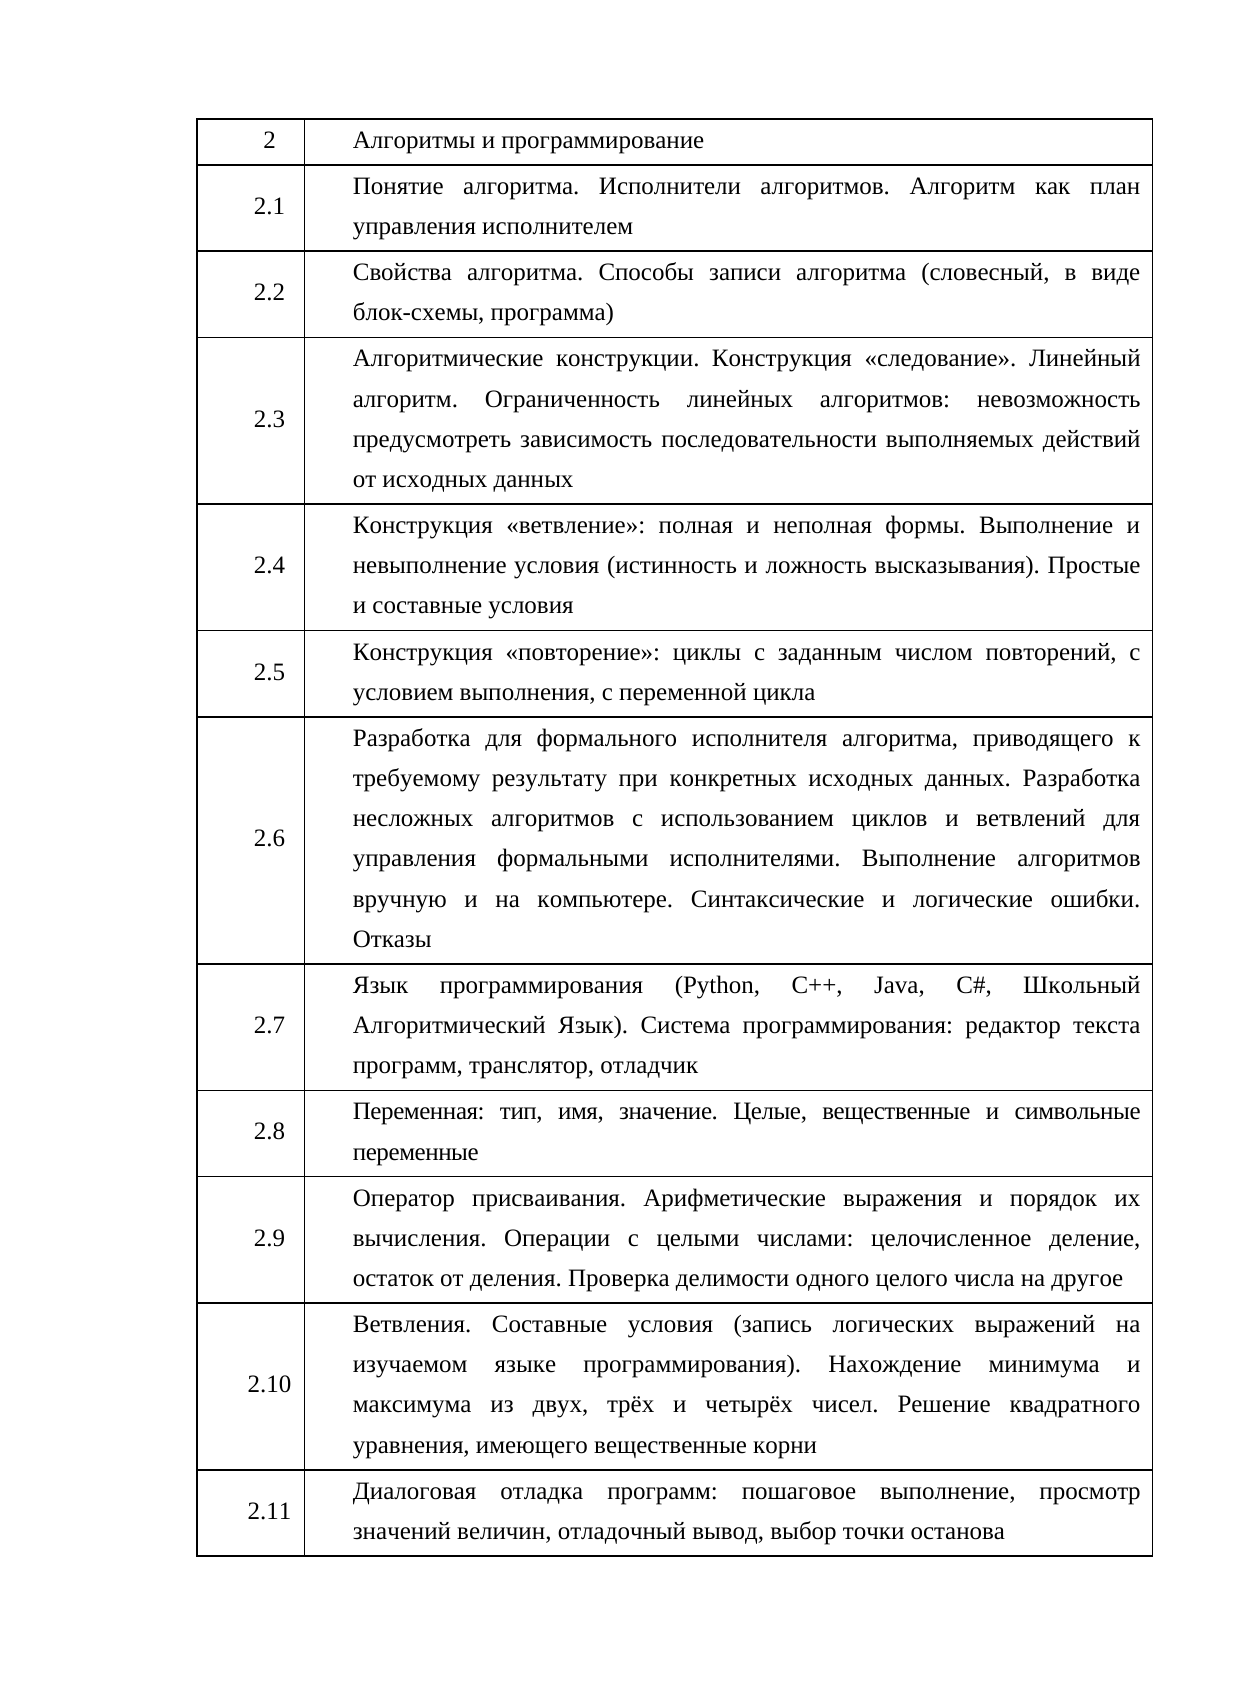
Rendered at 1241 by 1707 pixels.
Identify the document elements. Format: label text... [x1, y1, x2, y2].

table_cell Язык программирования (Python, C++, Java, C#, Школьный Алгоритмический Язык). Система программирования: редактор текста программ, транслятор, отладчик [305, 965, 1152, 1089]
table_cell Диалоговая отладка программ: пошаговое выполнение, просмотр значений величин, отладочный вывод, выбор точки останова [305, 1471, 1152, 1555]
table_cell Разработка для формального исполнителя алгоритма, приводящего к требуемому результату при конкретных исходных данных. Разработка несложных алгоритмов с использованием циклов и ветвлений для управления формальными исполнителями. Выполнение алгоритмов вручную и на компьютере. Синтаксические и логические ошибки. Отказы [305, 718, 1152, 963]
table_cell Ветвления. Составные условия (запись логических выражений на изучаемом языке программирования). Нахождение минимума и максимума из двух, трёх и четырёх чисел. Решение квадратного уравнения, имеющего вещественные корни [305, 1304, 1152, 1469]
table_cell Алгоритмы и программирование [305, 120, 1152, 164]
table_cell 2.9 [198, 1177, 304, 1302]
table_cell Свойства алгоритма. Способы записи алгоритма (словесный, в виде блок-схемы, программа) [305, 252, 1152, 337]
table_cell 2.2 [198, 252, 304, 337]
table_cell 2.1 [198, 166, 304, 250]
table_cell 2.6 [198, 718, 304, 963]
table_cell 2.3 [198, 338, 304, 503]
table_cell 2.11 [198, 1471, 304, 1555]
table_cell 2.5 [198, 631, 304, 716]
table_cell Оператор присваивания. Арифметические выражения и порядок их вычисления. Операции с целыми числами: целочисленное деление, остаток от деления. Проверка делимости одного целого числа на другое [305, 1177, 1152, 1302]
table_cell Конструкция «ветвление»: полная и неполная формы. Выполнение и невыполнение условия (истинность и ложность высказывания). Простые и составные условия [305, 505, 1152, 630]
table_cell Переменная: тип, имя, значение. Целые, вещественные и символьные переменные [305, 1091, 1152, 1176]
table_cell Конструкция «повторение»: циклы с заданным числом повторений, с условием выполнения, с переменной цикла [305, 631, 1152, 716]
table_cell 2.7 [198, 965, 304, 1089]
table_cell 2.8 [198, 1091, 304, 1176]
table_cell Понятие алгоритма. Исполнители алгоритмов. Алгоритм как план управления исполнителем [305, 166, 1152, 250]
table_cell 2.4 [198, 505, 304, 630]
table_cell Алгоритмические конструкции. Конструкция «следование». Линейный алгоритм. Ограниченность линейных алгоритмов: невозможность предусмотреть зависимость последовательности выполняемых действий от исходных данных [305, 338, 1152, 503]
table_cell 2.10 [198, 1304, 304, 1469]
table_cell 2 [198, 120, 304, 164]
